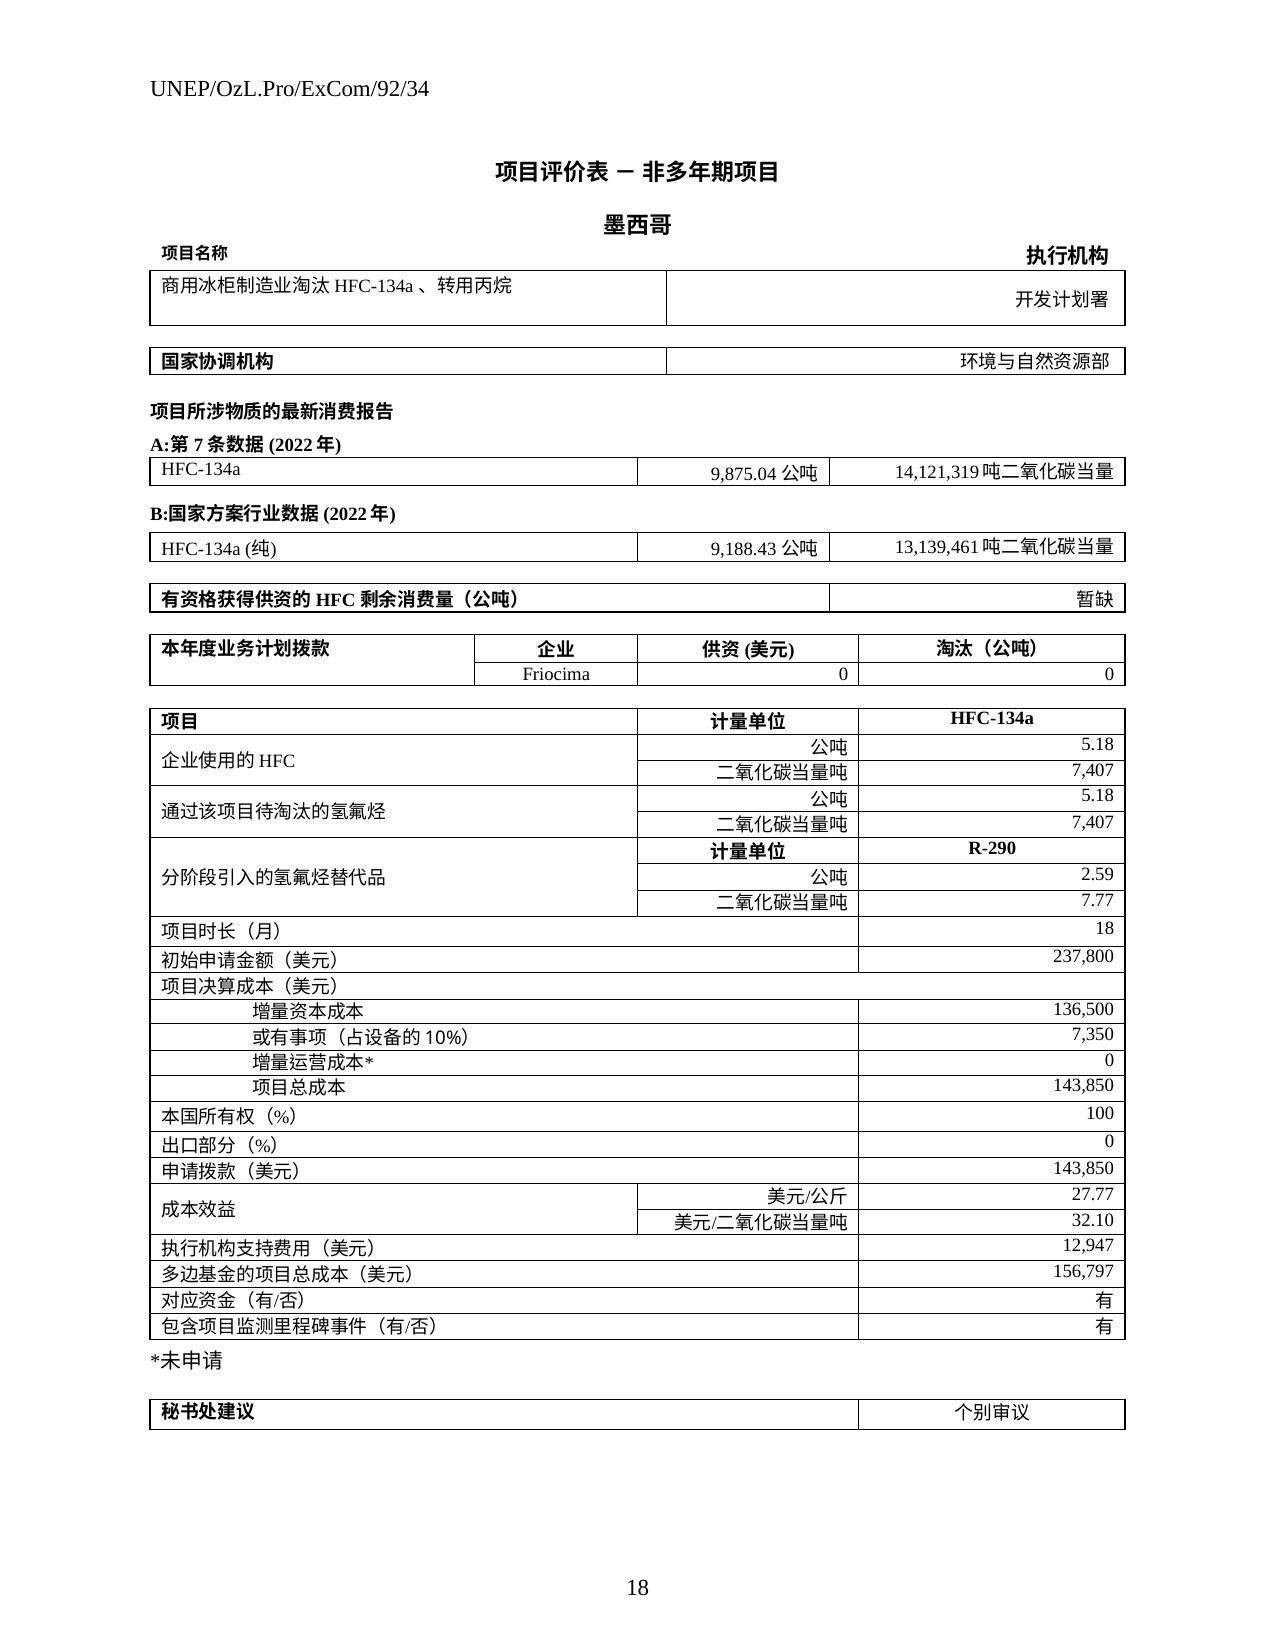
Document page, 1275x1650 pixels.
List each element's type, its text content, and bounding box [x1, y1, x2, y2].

table_cell 有 [859, 1314, 1124, 1339]
table_cell 143,850 [859, 1076, 1124, 1101]
table_cell 增量资本成本 [241, 1000, 858, 1023]
table_cell 或有事项（占设备的10%） [241, 1024, 858, 1049]
table_cell 7,407 [859, 812, 1124, 837]
table_cell 项目时长（月） [151, 917, 858, 946]
table_cell 申请拨款（美元） [151, 1158, 858, 1183]
table_cell 公吨 [638, 864, 858, 889]
table_cell 开发计划署 [667, 271, 1124, 325]
table_cell 156,797 [859, 1261, 1124, 1287]
table_header 项目 [151, 709, 637, 734]
table_cell [151, 1000, 241, 1023]
table_cell 12,947 [859, 1235, 1124, 1260]
table_header 执行机构 [667, 240, 1125, 270]
table_cell 有 [859, 1288, 1124, 1313]
table_header 供资 (美元) [638, 635, 858, 662]
table_header 9,188.43 公吨 [638, 533, 829, 561]
table_header 13,139,461吨二氧化碳当量 [830, 533, 1124, 561]
table_cell 初始申请金额（美元） [151, 947, 858, 972]
text *未申请 [150, 1344, 1125, 1374]
table_cell 出口部分（%） [151, 1132, 858, 1157]
table_cell 5.18 [859, 735, 1124, 760]
table_cell 项目总成本 [241, 1076, 858, 1101]
table_cell 对应资金（有/否） [151, 1288, 858, 1313]
table_cell Friocima [475, 663, 637, 685]
table_cell 2.59 [859, 864, 1124, 889]
table_header 9,875.04 公吨 [638, 458, 829, 485]
table_cell 0 [859, 1051, 1124, 1074]
table_cell 100 [859, 1102, 1124, 1131]
table_cell 通过该项目待淘汰的氢氟烃 [151, 786, 637, 837]
table_cell 企业使用的HFC [151, 735, 637, 785]
table_cell 公吨 [638, 735, 858, 760]
table_cell 0 [638, 663, 858, 685]
table_header 暂缺 [830, 584, 1124, 611]
table_cell 32.10 [859, 1210, 1124, 1234]
table_cell 27.77 [859, 1184, 1124, 1209]
table_header 计量单位 [638, 709, 858, 734]
table_cell 5.18 [859, 786, 1124, 811]
table_header 国家协调机构 [151, 348, 666, 374]
table_cell 143,850 [859, 1158, 1124, 1183]
text 项目所涉物质的最新消费报告 [150, 396, 1125, 424]
table_cell 二氧化碳当量吨 [638, 761, 858, 785]
table_header 项目名称 [150, 240, 667, 270]
table_cell [151, 1051, 241, 1074]
table_header 个别审议 [859, 1400, 1124, 1429]
table_cell 执行机构支持费用（美元） [151, 1235, 858, 1260]
table_cell 公吨 [638, 786, 858, 811]
table_header 有资格获得供资的 HFC 剩余消费量（公吨） [151, 584, 829, 611]
table_cell 包含项目监测里程碑事件（有/否） [151, 1314, 858, 1339]
table_header 本年度业务计划拨款 [151, 635, 474, 685]
table_header 淘汰（公吨） [859, 635, 1124, 662]
table_cell 136,500 [859, 1000, 1124, 1023]
table_cell 18 [859, 917, 1124, 946]
table_cell 7,350 [859, 1024, 1124, 1049]
text 项目评价表 － 非多年期项目 [150, 154, 1125, 187]
table_cell 商用冰柜制造业淘汰 HFC-134a 、转用丙烷 [151, 271, 666, 325]
table_header 14,121,319吨二氧化碳当量 [830, 458, 1124, 485]
table_cell 成本效益 [151, 1184, 637, 1234]
table_cell 多边基金的项目总成本（美元） [151, 1261, 858, 1287]
table_cell 美元/二氧化碳当量吨 [638, 1210, 858, 1234]
table_cell 237,800 [859, 947, 1124, 972]
table_header HFC-134a (纯) [151, 533, 637, 561]
table_header 企业 [475, 635, 637, 662]
table_cell 0 [859, 663, 1124, 685]
text B:国家方案行业数据 (2022年) [150, 499, 1125, 526]
table_cell 计量单位 [638, 838, 858, 863]
table_cell [151, 1024, 241, 1049]
table_cell 美元/公斤 [638, 1184, 858, 1209]
table_cell 0 [859, 1132, 1124, 1157]
table_cell 二氧化碳当量吨 [638, 812, 858, 837]
table_cell [151, 1076, 241, 1101]
text 墨西哥 [150, 206, 1125, 240]
table_cell 7,407 [859, 761, 1124, 785]
table_cell 增量运营成本* [241, 1051, 858, 1074]
table_cell 分阶段引入的氢氟烃替代品 [151, 838, 637, 916]
table_cell 项目决算成本（美元） [151, 973, 1124, 998]
table_header HFC-134a [859, 709, 1124, 734]
table_cell R-290 [859, 838, 1124, 863]
table_header 秘书处建议 [151, 1400, 858, 1429]
table_header 环境与自然资源部 [667, 348, 1124, 374]
table_cell 二氧化碳当量吨 [638, 891, 858, 916]
table_cell 本国所有权（%） [151, 1102, 858, 1131]
text A:第 7 条数据 (2022年) [150, 430, 1125, 457]
table_header HFC-134a [151, 458, 637, 485]
table_cell 7.77 [859, 891, 1124, 916]
